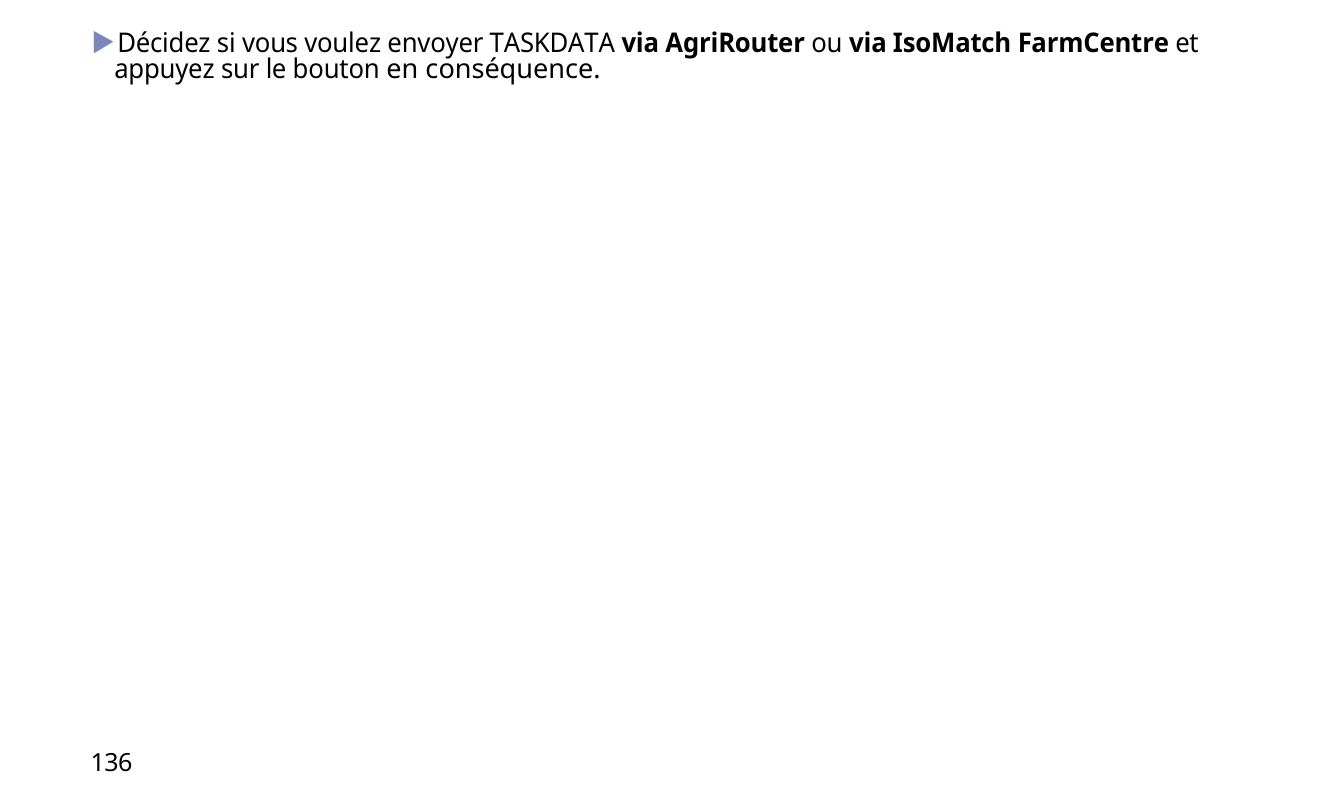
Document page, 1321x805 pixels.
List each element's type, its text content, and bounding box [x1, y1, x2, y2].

list Décidez si vous voulez envoyer TASKDATA via AgriRouter ou via IsoMatch FarmCentre et appuyez sur le bouton en conséquence. [91, 29, 1227, 87]
